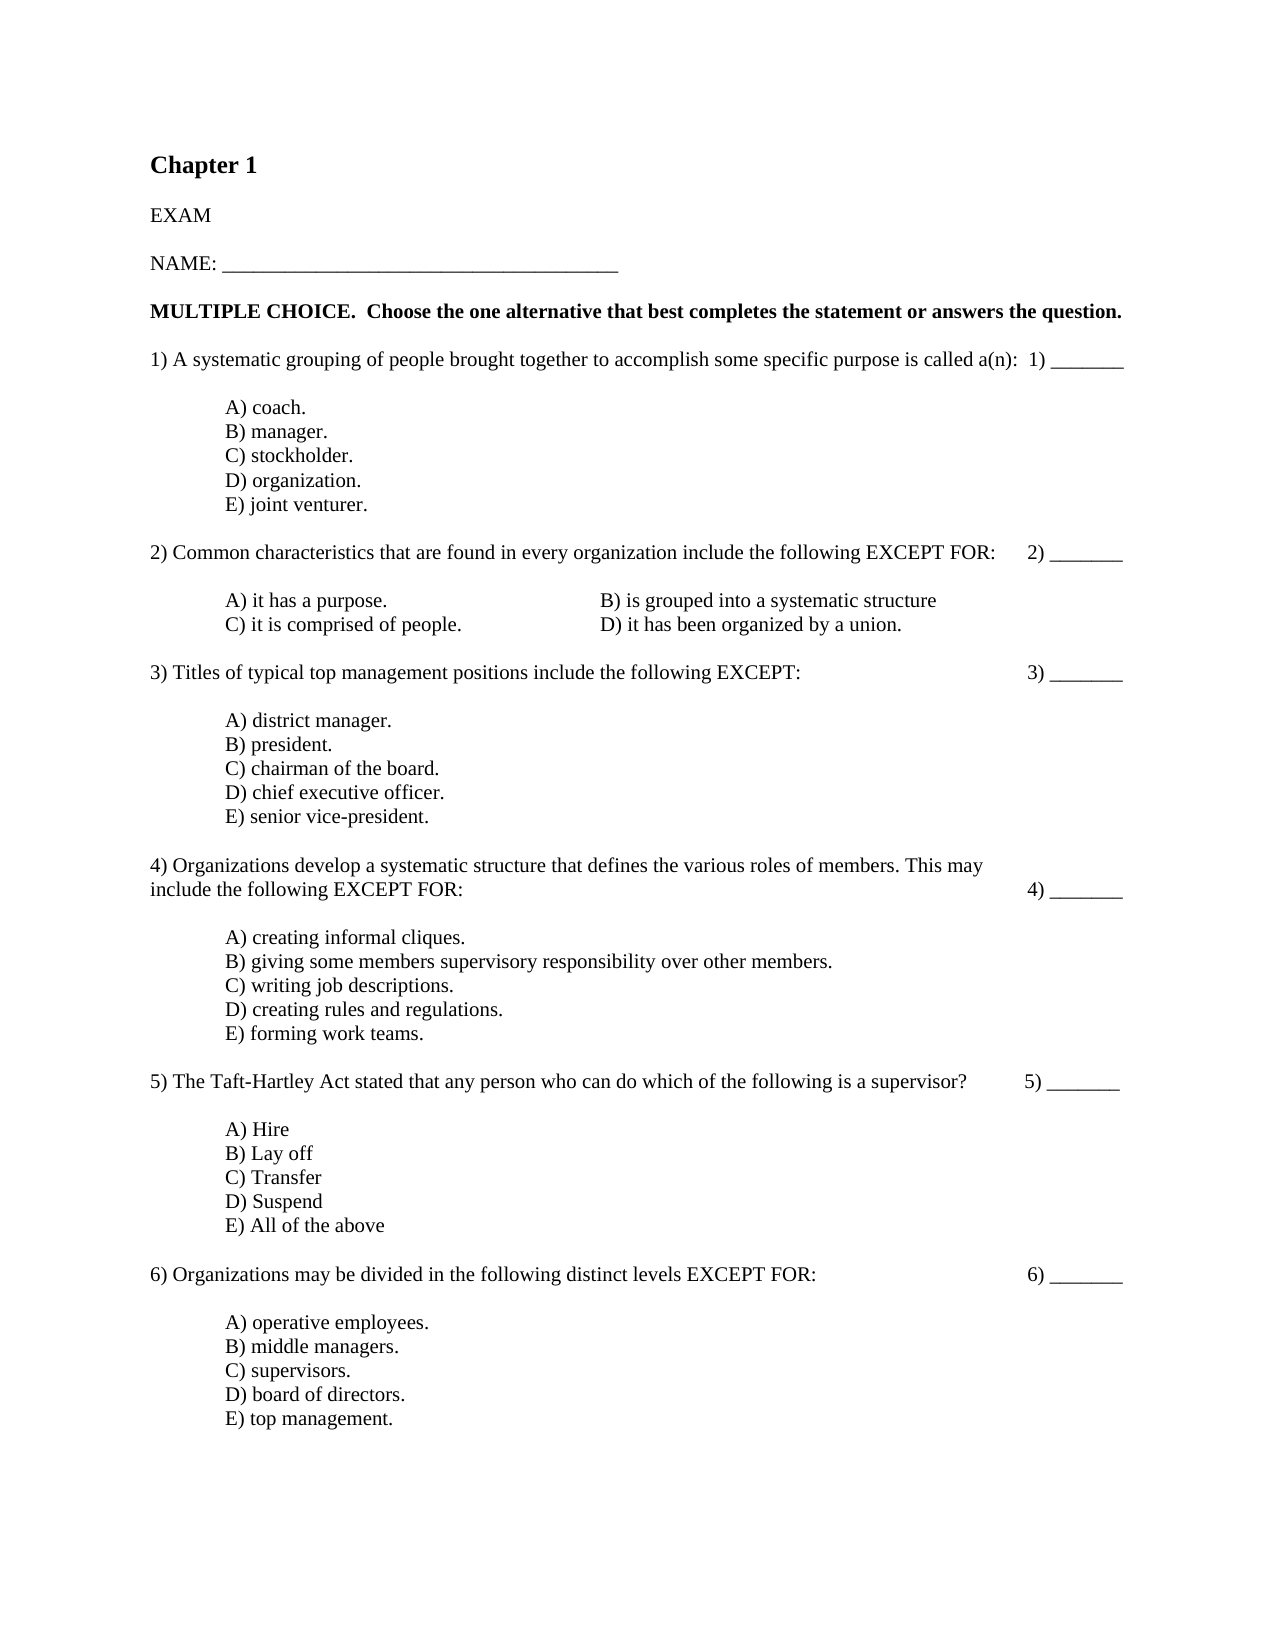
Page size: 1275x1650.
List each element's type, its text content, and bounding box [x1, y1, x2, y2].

text Chapter 1 [150, 150, 1125, 179]
text 2) Common characteristics that are found in every organization include the following EXCEPT FOR: 2) _______ [150, 540, 1125, 564]
text C) stockholder. [225, 443, 1125, 467]
text C) writing job descriptions. [225, 973, 1125, 997]
text E) forming work teams. [225, 1021, 1125, 1045]
text B) Lay off [225, 1141, 1125, 1165]
text E) senior vice-president. [225, 804, 1125, 828]
text include the following EXCEPT FOR: 4) _______ [150, 877, 1125, 901]
text A) creating informal cliques. [225, 925, 1125, 949]
text B) middle managers. [225, 1334, 1125, 1358]
text C) Transfer [225, 1165, 1125, 1189]
text D) creating rules and regulations. [225, 997, 1125, 1021]
text D) organization. [225, 467, 1125, 492]
text MULTIPLE CHOICE. Choose the one alternative that best completes the statement or answers the question. [150, 299, 1125, 323]
text 6) Organizations may be divided in the following distinct levels EXCEPT FOR: 6) _______ [150, 1262, 1125, 1286]
text B) giving some members supervisory responsibility over other members. [225, 949, 1125, 973]
text E) All of the above [225, 1213, 1125, 1237]
text C) it is comprised of people. D) it has been organized by a union. [225, 612, 1125, 636]
text NAME: ______________________________________ [150, 251, 1125, 275]
text EXAM [150, 203, 1125, 227]
text A) it has a purpose. B) is grouped into a systematic structure [225, 588, 1125, 612]
text D) board of directors. [225, 1382, 1125, 1406]
text A) district manager. [225, 708, 1125, 732]
text E) top management. [225, 1406, 1125, 1430]
text 1) A systematic grouping of people brought together to accomplish some specific purpose is called a(n): 1) _______ [150, 347, 1125, 371]
text A) operative employees. [225, 1310, 1125, 1334]
text 3) Titles of typical top management positions include the following EXCEPT: 3) _______ [150, 660, 1125, 684]
text A) coach. [225, 395, 1125, 419]
text D) chief executive officer. [225, 780, 1125, 804]
text C) chairman of the board. [225, 756, 1125, 780]
text C) supervisors. [225, 1358, 1125, 1382]
text A) Hire [225, 1117, 1125, 1141]
text B) manager. [225, 419, 1125, 443]
text 4) Organizations develop a systematic structure that defines the various roles of members. This may [150, 852, 1125, 877]
text 5) The Taft-Hartley Act stated that any person who can do which of the following is a supervisor? 5) _______ [150, 1069, 1125, 1093]
text E) joint venturer. [225, 492, 1125, 516]
text D) Suspend [225, 1189, 1125, 1213]
text B) president. [225, 732, 1125, 756]
